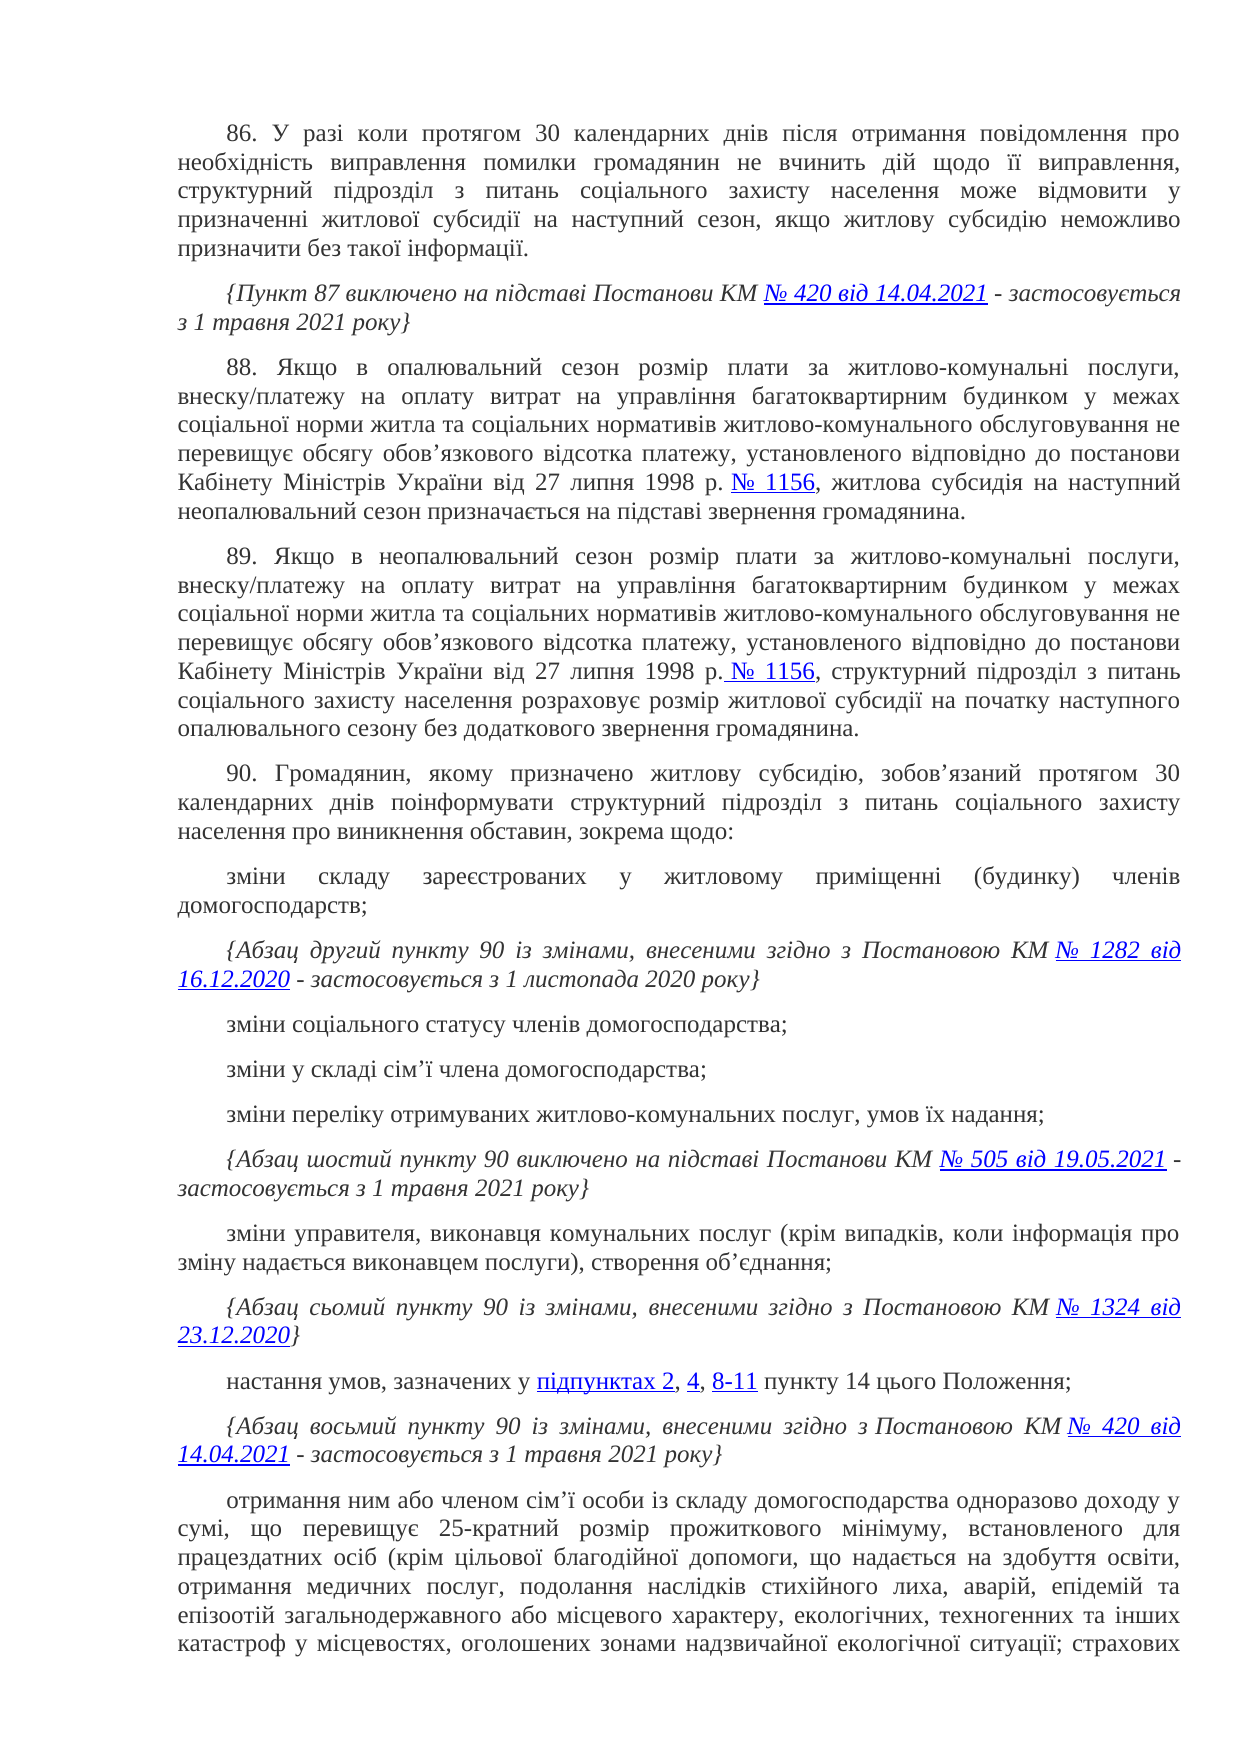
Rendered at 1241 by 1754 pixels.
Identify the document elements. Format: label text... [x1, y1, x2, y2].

text 89. Якщо в неопалювальний сезон розмір плати за житлово-комунальні послуги, внеску/платежу на оплату витрат на управління багатоквартирним будинком у межах соціальної норми житла та соціальних нормативів житлово-комунального обслуговування не перевищує обсягу обов’язкового відсотка платежу, установленого відповідно до постанови Кабінету Міністрів України від 27 липня 1998 р. № 1156, структурний підрозділ з питань соціального захисту населення розраховує розмір житлової субсидії на початку наступного опалювального сезону без додаткового звернення громадянина. [177, 541, 1181, 742]
text зміни переліку отримуваних житлово-комунальних послуг, умов їх надання; [177, 1099, 1181, 1128]
text зміни у складі сім’ї члена домогосподарства; [177, 1054, 1181, 1083]
text зміни складу зареєстрованих у житловому приміщенні (будинку) членів домогосподарств; [177, 861, 1181, 919]
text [177, 1485, 1181, 1657]
text {Абзац шостий пункту 90 виключено на підставі Постанови КМ № 505 від 19.05.2021 - застосовується з 1 травня 2021 року} [177, 1144, 1181, 1202]
text {Абзац другий пункту 90 із змінами, внесеними згідно з Постановою КМ № 1282 від 16.12.2020 - застосовується з 1 листопада 2020 року} [177, 935, 1181, 992]
text зміни управителя, виконавця комунальних послуг (крім випадків, коли інформація про зміну надається виконавцем послуги), створення об’єднання; [177, 1218, 1181, 1276]
text {Абзац восьмий пункту 90 із змінами, внесеними згідно з Постановою КМ № 420 від 14.04.2021 - застосовується з 1 травня 2021 року} [177, 1411, 1181, 1468]
text настання умов, зазначених у підпунктах 2, 4, 8-11 пункту 14 цього Положення; [177, 1366, 1181, 1394]
text 86. У разі коли протягом 30 календарних днів після отримання повідомлення про необхідність виправлення помилки громадянин не вчинить дій щодо її виправлення, структурний підрозділ з питань соціального захисту населення може відмовити у призначенні житлової субсидії на наступний сезон, якщо житлову субсидію неможливо призначити без такої інформації. [177, 118, 1181, 262]
text 88. Якщо в опалювальний сезон розмір плати за житлово-комунальні послуги, внеску/платежу на оплату витрат на управління багатоквартирним будинком у межах соціальної норми житла та соціальних нормативів житлово-комунального обслуговування не перевищує обсягу обов’язкового відсотка платежу, установленого відповідно до постанови Кабінету Міністрів України від 27 липня 1998 р. № 1156, житлова субсидія на наступний неопалювальний сезон призначається на підставі звернення громадянина. [177, 352, 1181, 524]
text 90. Громадянин, якому призначено житлову субсидію, зобов’язаний протягом 30 календарних днів поінформувати структурний підрозділ з питань соціального захисту населення про виникнення обставин, зокрема щодо: [177, 758, 1181, 845]
text {Пункт 87 виключено на підставі Постанови КМ № 420 від 14.04.2021 - застосовується з 1 травня 2021 року} [177, 278, 1181, 336]
text зміни соціального статусу членів домогосподарства; [177, 1009, 1181, 1038]
text {Абзац сьомий пункту 90 із змінами, внесеними згідно з Постановою КМ № 1324 від 23.12.2020} [177, 1292, 1181, 1349]
